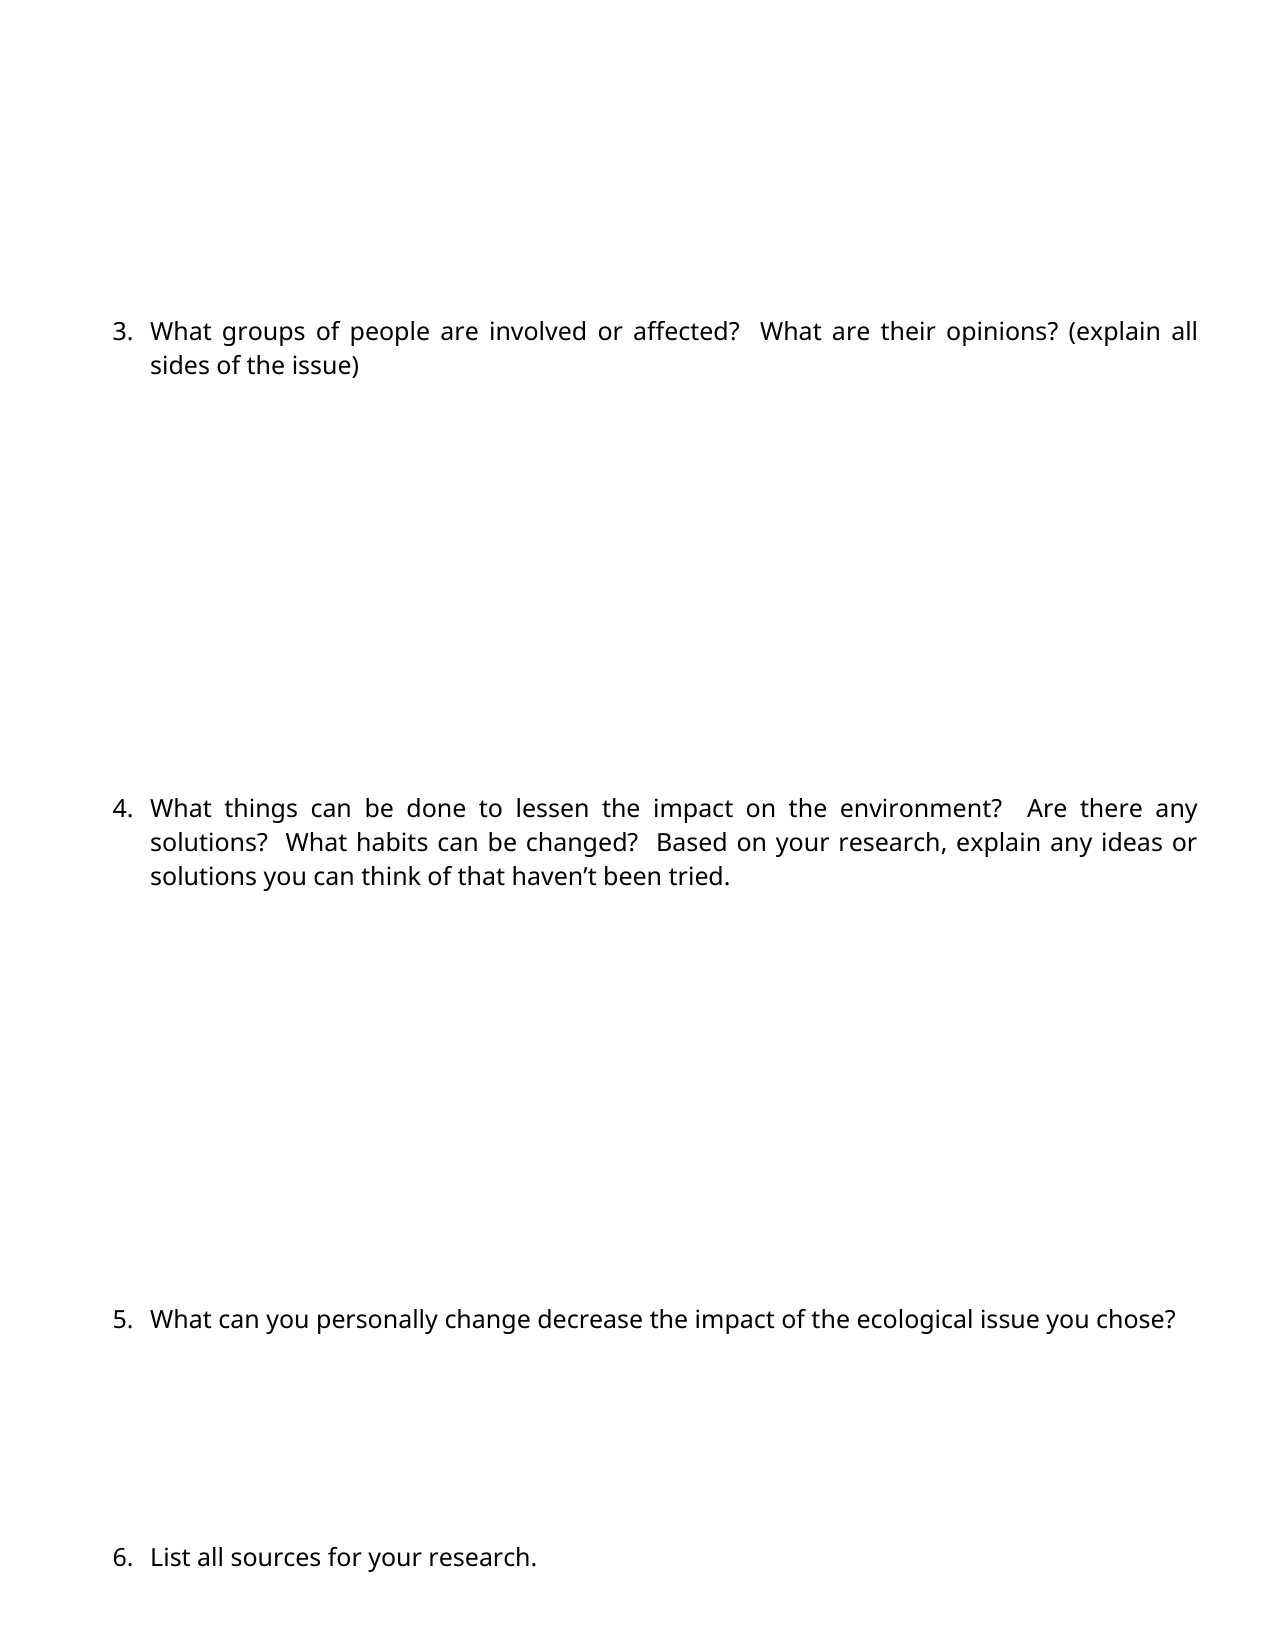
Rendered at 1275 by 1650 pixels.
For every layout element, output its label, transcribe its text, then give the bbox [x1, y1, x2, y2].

list List all sources for your research. [112, 1540, 1200, 1574]
list What groups of people are involved or affected? What are their opinions? (explain all sides of the issue) [112, 313, 1200, 382]
list What can you personally change decrease the impact of the ecological issue you chose? [112, 1301, 1200, 1335]
list What things can be done to lessen the impact on the environment? Are there any solutions? What habits can be changed? Based on your research, explain any ideas or solutions you can think of that haven’t been tried. [112, 790, 1200, 892]
